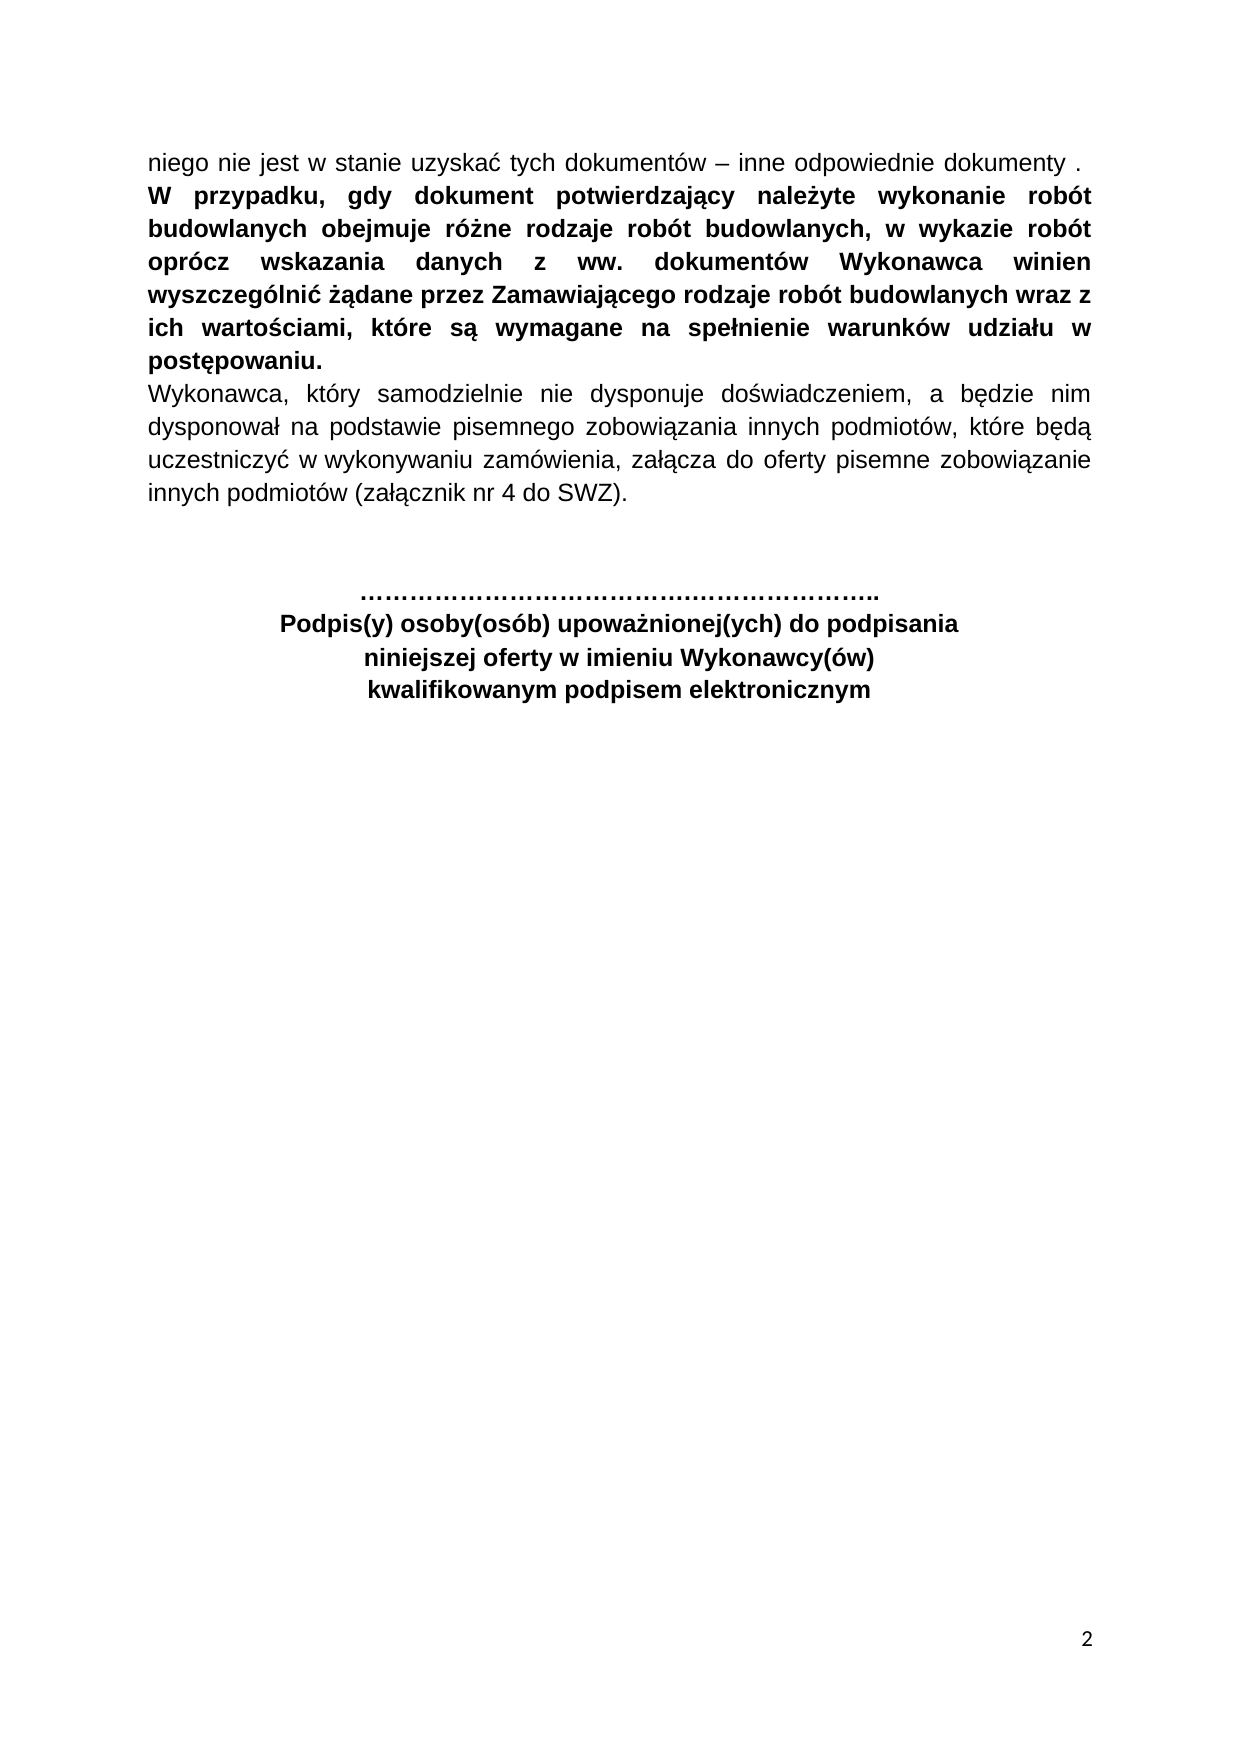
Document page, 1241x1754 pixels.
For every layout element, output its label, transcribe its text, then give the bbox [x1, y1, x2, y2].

table_header ………………………………….………………….. [148, 577, 1093, 609]
table_cell Podpis(y) osoby(osób) upoważnionej(ych) do podpisania niniejszej oferty w imieniu Wykonawcy(ów) kwalifikowanym podpisem elektronicznym [148, 610, 1093, 708]
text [148, 148, 1093, 374]
text Wykonawca, który samodzielnie nie dysponuje doświadczeniem, a będzie nim dysponował na podstawie pisemnego zobowiązania innych podmiotów, które będą uczestniczyć w wykonywaniu zamówienia, załącza do oferty pisemne zobowiązanie innych podmiotów (załącznik nr 4 do SWZ). [148, 379, 1093, 507]
